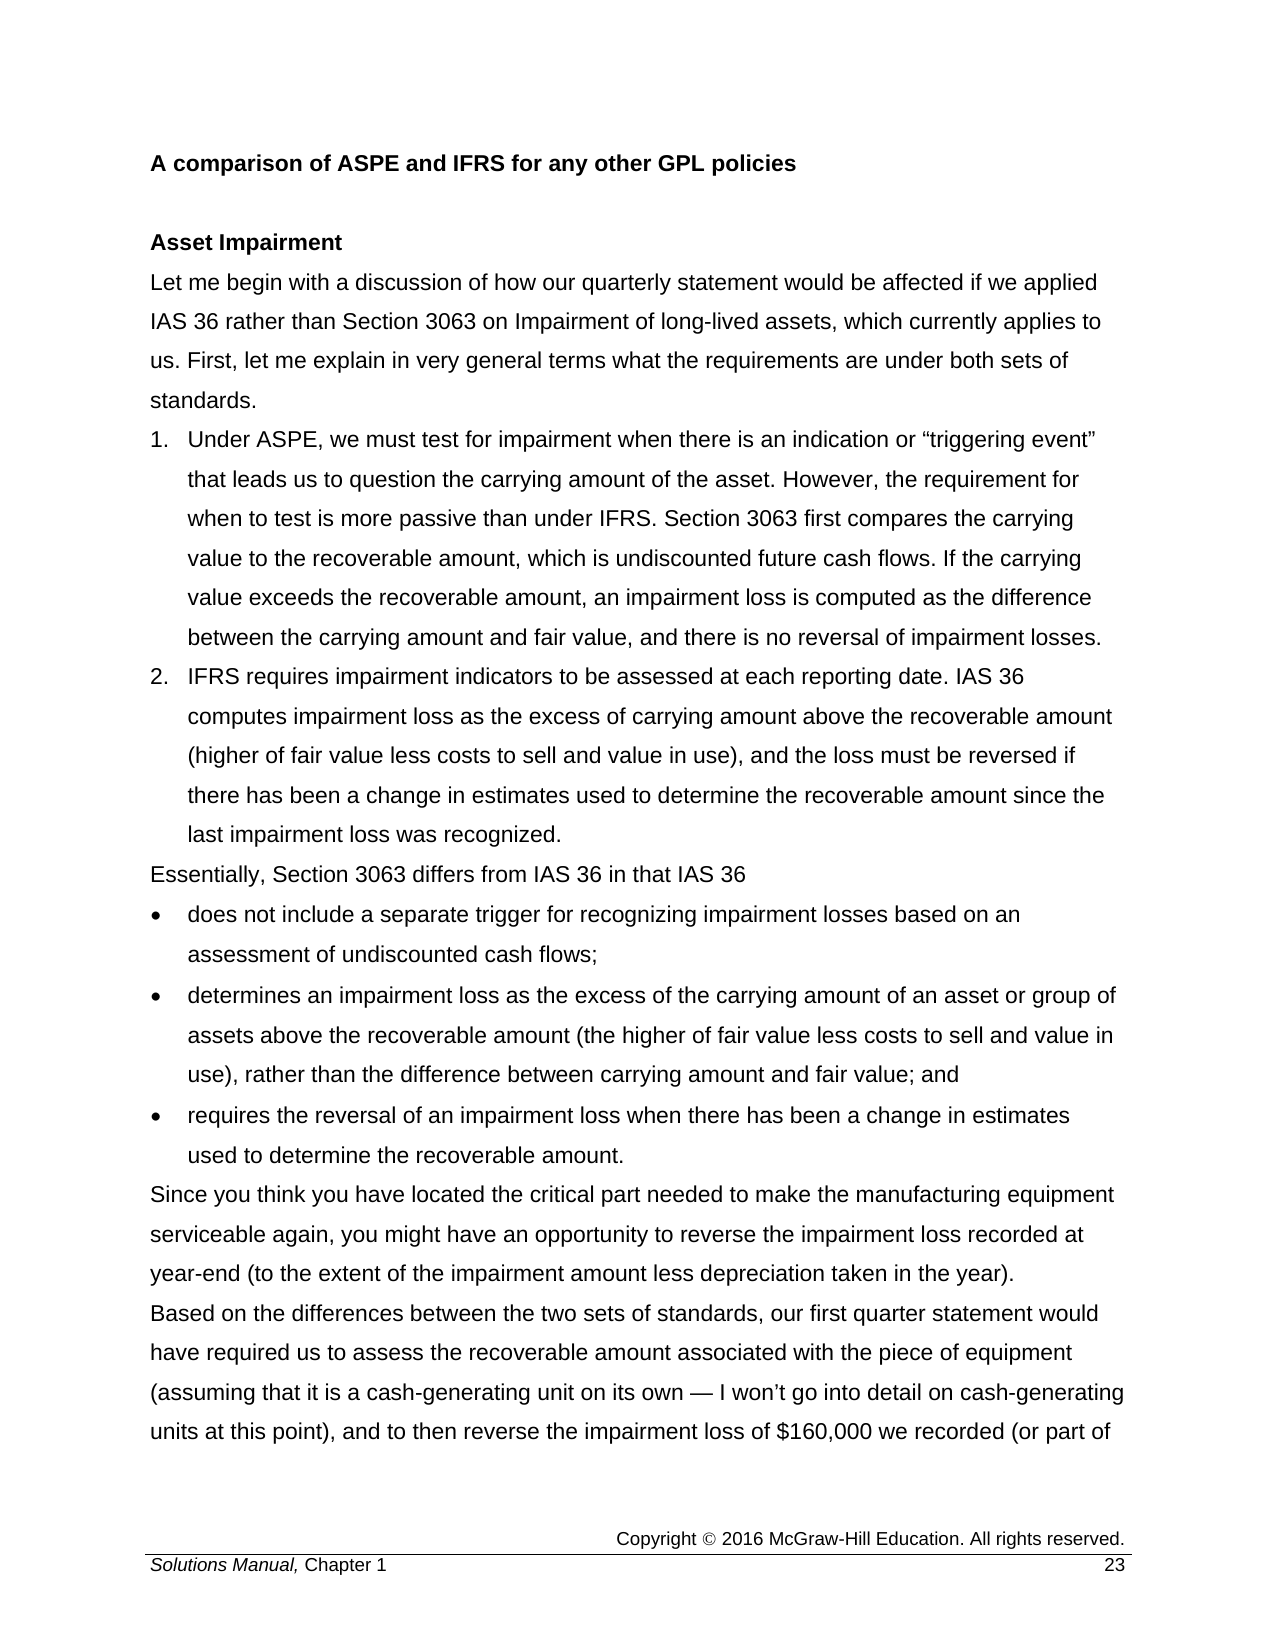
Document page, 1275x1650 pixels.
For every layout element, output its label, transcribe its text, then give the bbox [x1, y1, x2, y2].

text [150, 1300, 1125, 1445]
list requires the reversal of an impairment loss when there has been a change in estimates used to determine the recoverable amount. [150, 1101, 1125, 1168]
list does not include a separate trigger for recognizing impairment losses based on an assessment of undiscounted cash flows; [150, 900, 1125, 968]
text Let me begin with a discussion of how our quarterly statement would be affected if we applied IAS 36 rather than Section 3063 on Impairment of long-lived assets, which currently applies to us. First, let me explain in very general terms what the requirements are under both sets of standards. [150, 268, 1125, 413]
text Asset Impairment [150, 229, 1125, 255]
list determines an impairment loss as the excess of the carrying amount of an asset or group of assets above the recoverable amount (the higher of fair value less costs to sell and value in use), rather than the difference between carrying amount and fair value; and [150, 981, 1125, 1088]
text A comparison of ASPE and IFRS for any other GPL policies [150, 150, 1125, 176]
list IFRS requires impairment indicators to be assessed at each reporting date. IAS 36 computes impairment loss as the excess of carrying amount above the recoverable amount (higher of fair value less costs to sell and value in use), and the loss must be reversed if there has been a change in estimates used to determine the recoverable amount since the last impairment loss was recognized. [150, 663, 1125, 847]
text Essentially, Section 3063 differs from IAS 36 in that IAS 36 [150, 861, 1125, 887]
text Since you think you have located the critical part needed to make the manufacturing equipment serviceable again, you might have an opportunity to reverse the impairment loss recorded at year-end (to the extent of the impairment amount less depreciation taken in the year). [150, 1181, 1125, 1287]
list Under ASPE, we must test for impairment when there is an indication or “triggering event” that leads us to question the carrying amount of the asset. However, the requirement for when to test is more passive than under IFRS. Section 3063 first compares the carrying value to the recoverable amount, which is undiscounted future cash flows. If the carrying value exceeds the recoverable amount, an impairment loss is computed as the difference between the carrying amount and fair value, and there is no reversal of impairment losses. [150, 426, 1125, 650]
